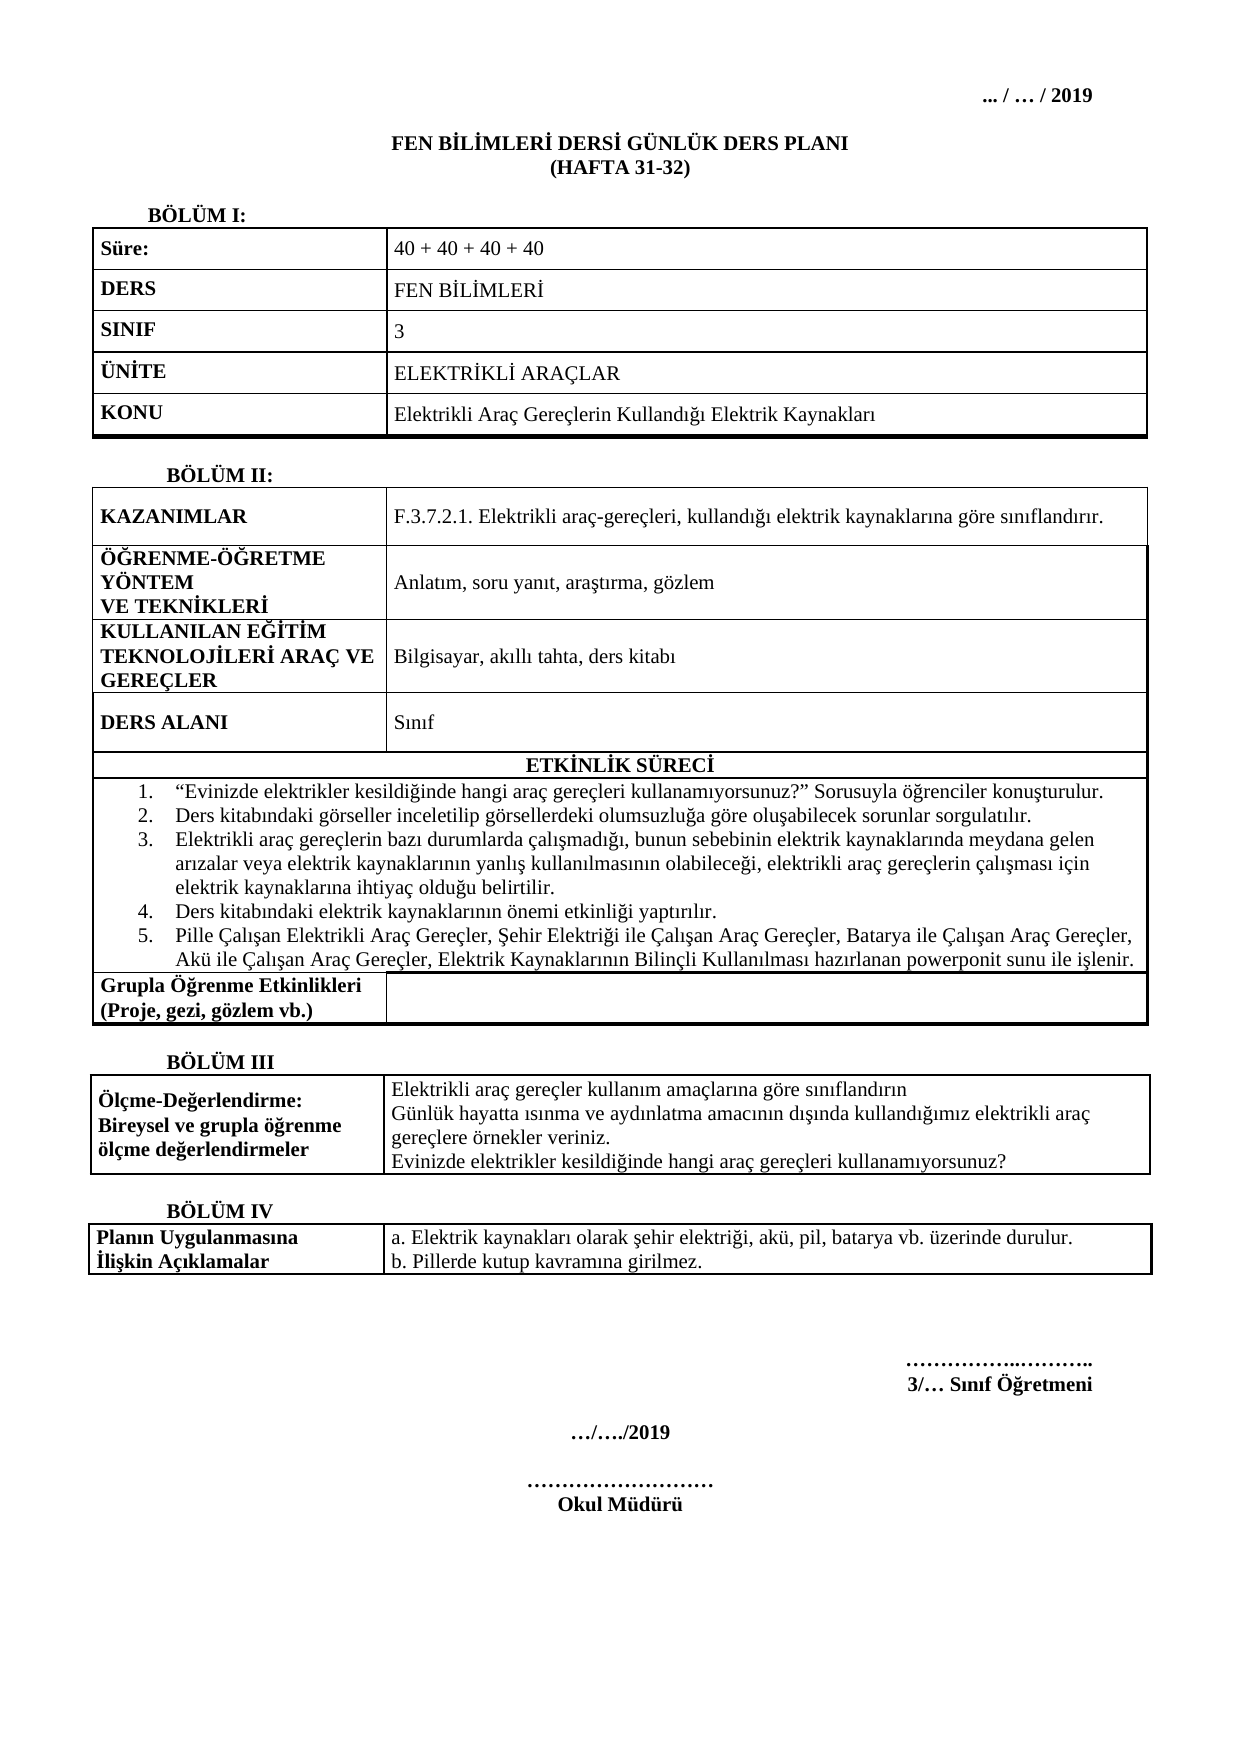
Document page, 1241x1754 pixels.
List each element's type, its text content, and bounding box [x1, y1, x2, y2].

text …/…./2019 [148, 1419, 1092, 1444]
text BÖLÜM I: [148, 203, 1092, 227]
table_header Ölçme-Değerlendirme: Bireysel ve grupla öğrenme ölçme değerlendirmeler [92, 1076, 383, 1173]
table_cell KONU [94, 394, 386, 434]
table_header Süre: [94, 229, 386, 268]
text BÖLÜM II: [148, 463, 1092, 487]
table_cell 3 [388, 311, 1146, 351]
table_cell Sınıf [387, 693, 1146, 751]
table_cell Anlatım, soru yanıt, araştırma, gözlem [387, 546, 1146, 618]
table_header KAZANIMLAR [93, 488, 386, 545]
table_cell FEN BİLİMLERİ [388, 270, 1146, 310]
text 3/… Sınıf Öğretmeni [148, 1371, 1092, 1396]
table_cell Elektrikli Araç Gereçlerin Kullandığı Elektrik Kaynakları [388, 394, 1146, 434]
table_cell “Evinizde elektrikler kesildiğinde hangi araç gereçleri kullanamıyorsunuz?” Sorusuyla öğrenciler konuşturulur. Ders kitabındaki görseller inceletilip görsellerdeki olumsuzluğa göre oluşabilecek sorunlar sorgulatılır. Elektrikli araç gereçlerin bazı durumlarda çalışmadığı, bunun sebebinin elektrik kaynaklarında meydana gelen arızalar veya elektrik kaynaklarının yanlış kullanılmasının olabileceği, elektrikli araç gereçlerin çalışması için elektrik kaynaklarına ihtiyaç olduğu belirtilir. Ders kitabındaki elektrik kaynaklarının önemi etkinliği yaptırılır. Pille Çalışan Elektrikli Araç Gereçler, Şehir Elektriği ile Çalışan Araç Gereçler, Batarya ile Çalışan Araç Gereçler, Akü ile Çalışan Araç Gereçler, Elektrik Kaynaklarının Bilinçli Kullanılması hazırlanan powerponit sunu ile işlenir. [94, 779, 1146, 971]
table_cell ÜNİTE [94, 353, 386, 392]
table_cell Bilgisayar, akıllı tahta, ders kitabı [387, 620, 1146, 692]
table_cell ETKİNLİK SÜRECİ [94, 753, 1146, 777]
table_cell Grupla Öğrenme Etkinlikleri (Proje, gezi, gözlem vb.) [94, 973, 386, 1022]
table_header Elektrikli araç gereçler kullanım amaçlarına göre sınıflandırın Günlük hayatta ısınma ve aydınlatma amacının dışında kullandığımız elektrikli araç gereçlere örnekler veriniz. Evinizde elektrikler kesildiğinde hangi araç gereçleri kullanamıyorsunuz? [385, 1076, 1149, 1173]
text (HAFTA 31-32) [148, 155, 1092, 179]
table_header 40 + 40 + 40 + 40 [388, 229, 1146, 268]
table_cell DERS [94, 270, 386, 310]
table_cell SINIF [94, 311, 386, 351]
text ……………………… [148, 1468, 1092, 1492]
table_header F.3.7.2.1. Elektrikli araç-gereçleri, kullandığı elektrik kaynaklarına göre sınıflandırır. [387, 488, 1147, 545]
table_header a. Elektrik kaynakları olarak şehir elektriği, akü, pil, batarya vb. üzerinde durulur. b. Pillerde kutup kavramına girilmez. [385, 1225, 1150, 1273]
table_cell ÖĞRENME-ÖĞRETME YÖNTEM VE TEKNİKLERİ [93, 546, 386, 618]
table_cell ELEKTRİKLİ ARAÇLAR [388, 353, 1146, 392]
table_header Planın Uygulanmasına İlişkin Açıklamalar [90, 1225, 383, 1273]
table_cell DERS ALANI [94, 693, 386, 751]
text ... / … / 2019 [148, 83, 1092, 107]
table_cell KULLANILAN EĞİTİM TEKNOLOJİLERİ ARAÇ VE GEREÇLER [93, 620, 386, 692]
subtitle BÖLÜM IV [148, 1199, 1092, 1223]
text FEN BİLİMLERİ DERSİ GÜNLÜK DERS PLANI [148, 131, 1092, 155]
text ……………..……….. [148, 1347, 1092, 1371]
text Okul Müdürü [148, 1492, 1092, 1516]
table_cell [387, 974, 1146, 1022]
subtitle BÖLÜM III [148, 1050, 1092, 1074]
